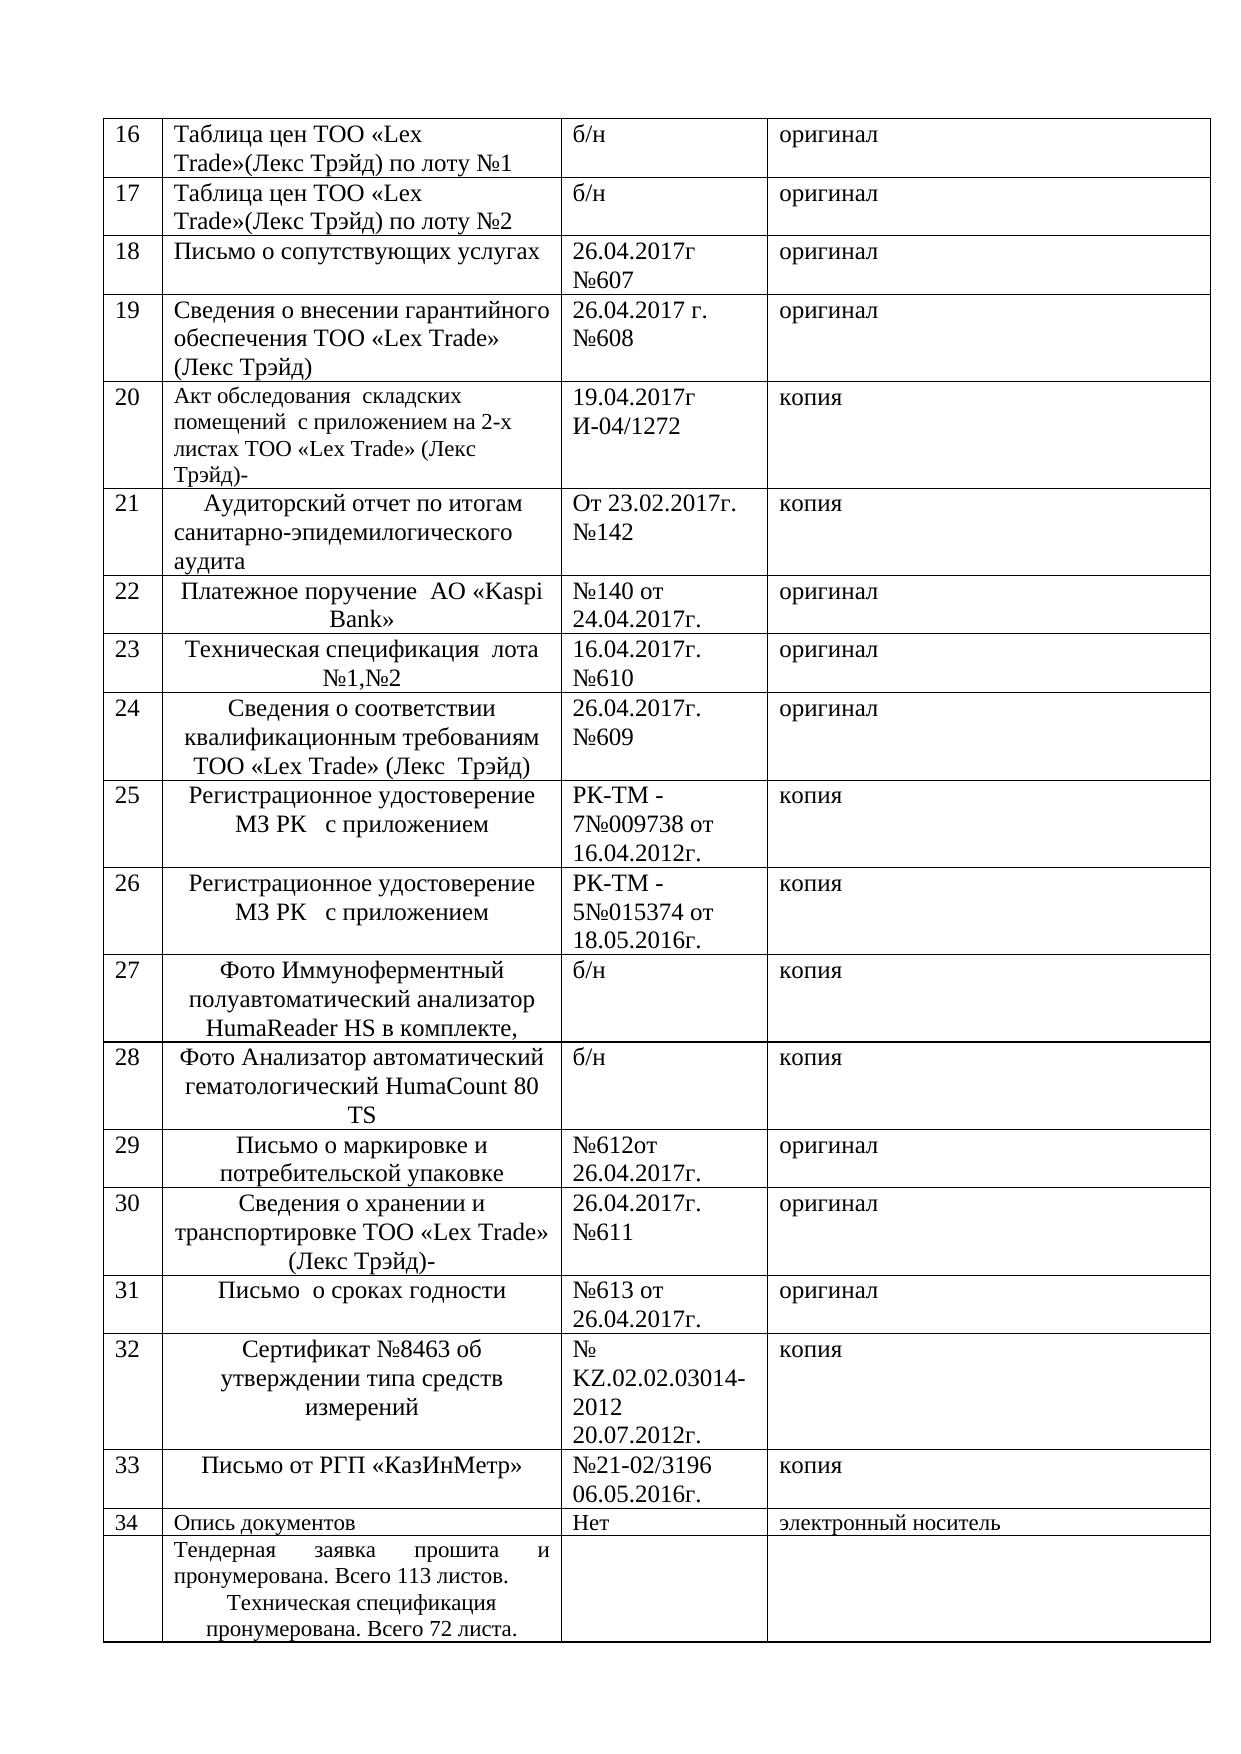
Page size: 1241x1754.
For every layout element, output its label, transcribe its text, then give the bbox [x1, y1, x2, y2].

table_cell оригинал [768, 1188, 1210, 1274]
table_cell 31 [104, 1276, 162, 1333]
table_cell 26 [104, 868, 162, 954]
table_cell Сведения о хранении и транспортировке ТОО «Lex Trade» (Лекс Трэйд)- [163, 1188, 561, 1274]
table_cell 17 [104, 178, 162, 235]
table_cell 30 [104, 1188, 162, 1274]
table_cell оригинал [768, 576, 1210, 633]
table_cell оригинал [768, 178, 1210, 235]
table_cell Письмо о маркировке и потребительской упаковке [163, 1130, 561, 1187]
table_cell оригинал [768, 236, 1210, 294]
table_cell Фото Анализатор автоматический гематологический HumaCount 80 TS [163, 1043, 561, 1129]
table_cell Техническая спецификация лота №1,№2 [163, 634, 561, 692]
table_cell Тендерная заявка прошита и пронумерована. Всего 113 листов. Техническая спецификация пронумерована. Всего 72 листа. [163, 1536, 561, 1641]
table_cell б/н [562, 178, 767, 235]
table_cell 26.04.2017г. №611 [562, 1188, 767, 1274]
table_cell Опись документов [163, 1509, 561, 1535]
table_cell 26.04.2017г. №609 [562, 693, 767, 779]
table_cell Письмо от РГП «КазИнМетр» [163, 1450, 561, 1508]
table_cell копия [768, 781, 1210, 867]
table_cell Письмо о сроках годности [163, 1276, 561, 1333]
table_cell 21 [104, 489, 162, 575]
table_cell Регистрационное удостоверение МЗ РК с приложением [163, 781, 561, 867]
table_cell оригинал [768, 295, 1210, 381]
table_cell Фото Иммуноферментный полуавтоматический анализатор HumaReader HS в комплекте, [163, 955, 561, 1041]
table_cell РК-ТМ -7№009738 от 16.04.2012г. [562, 781, 767, 867]
table_cell 32 [104, 1334, 162, 1449]
table_cell 27 [104, 955, 162, 1041]
table_cell [768, 1536, 1210, 1641]
table_cell 25 [104, 781, 162, 867]
table_cell 24 [104, 693, 162, 779]
table_cell оригинал [768, 634, 1210, 692]
table_cell №613 от 26.04.2017г. [562, 1276, 767, 1333]
table_cell 26.04.2017 г. №608 [562, 295, 767, 381]
table_cell 16 [104, 119, 162, 177]
table_cell Таблица цен ТОО «Lex Trade»(Лекс Трэйд) по лоту №1 [163, 119, 561, 177]
table_cell Платежное поручение АО «Kaspi Bank» [163, 576, 561, 633]
table_cell копия [768, 1043, 1210, 1129]
table_cell 34 [104, 1509, 162, 1535]
table_cell Акт обследования складских помещений с приложением на 2-х листах ТОО «Lex Trade» (Лекс Трэйд)- [163, 382, 561, 487]
table_cell 19.04.2017г И-04/1272 [562, 382, 767, 487]
table_cell 18 [104, 236, 162, 294]
table_cell 23 [104, 634, 162, 692]
table_cell электронный носитель [768, 1509, 1210, 1535]
table_cell оригинал [768, 1276, 1210, 1333]
table_cell 29 [104, 1130, 162, 1187]
table_cell 26.04.2017г №607 [562, 236, 767, 294]
table_cell 20 [104, 382, 162, 487]
table_cell №21-02/3196 06.05.2016г. [562, 1450, 767, 1508]
table_cell оригинал [768, 693, 1210, 779]
table_cell Нет [562, 1509, 767, 1535]
table_cell 16.04.2017г. №610 [562, 634, 767, 692]
table_cell Письмо о сопутствующих услугах [163, 236, 561, 294]
table_cell б/н [562, 955, 767, 1041]
table_cell копия [768, 489, 1210, 575]
table_cell оригинал [768, 119, 1210, 177]
table_cell №140 от 24.04.2017г. [562, 576, 767, 633]
table_cell копия [768, 955, 1210, 1041]
table_cell 33 [104, 1450, 162, 1508]
table_cell [104, 1536, 162, 1641]
table_cell Сведения о соответствии квалификационным требованиям ТОО «Lex Trade» (Лекс Трэйд) [163, 693, 561, 779]
table_cell 19 [104, 295, 162, 381]
table_cell копия [768, 1450, 1210, 1508]
table_cell 28 [104, 1043, 162, 1129]
table_cell №612от 26.04.2017г. [562, 1130, 767, 1187]
table_cell б/н [562, 119, 767, 177]
table_cell Сведения о внесении гарантийного обеспечения ТОО «Lex Trade» (Лекс Трэйд) [163, 295, 561, 381]
table_cell Сертификат №8463 об утверждении типа средств измерений [163, 1334, 561, 1449]
table_cell [562, 1536, 767, 1641]
table_cell РК-ТМ -5№015374 от 18.05.2016г. [562, 868, 767, 954]
table_cell копия [768, 382, 1210, 487]
table_cell Аудиторский отчет по итогам санитарно-эпидемилогического аудита [163, 489, 561, 575]
table_cell Регистрационное удостоверение МЗ РК с приложением [163, 868, 561, 954]
table_cell копия [768, 1334, 1210, 1449]
table_cell оригинал [768, 1130, 1210, 1187]
table_cell 22 [104, 576, 162, 633]
table_cell №KZ.02.02.03014-2012 20.07.2012г. [562, 1334, 767, 1449]
table_cell б/н [562, 1043, 767, 1129]
table_cell Таблица цен ТОО «Lex Trade»(Лекс Трэйд) по лоту №2 [163, 178, 561, 235]
table_cell От 23.02.2017г. №142 [562, 489, 767, 575]
table_cell копия [768, 868, 1210, 954]
